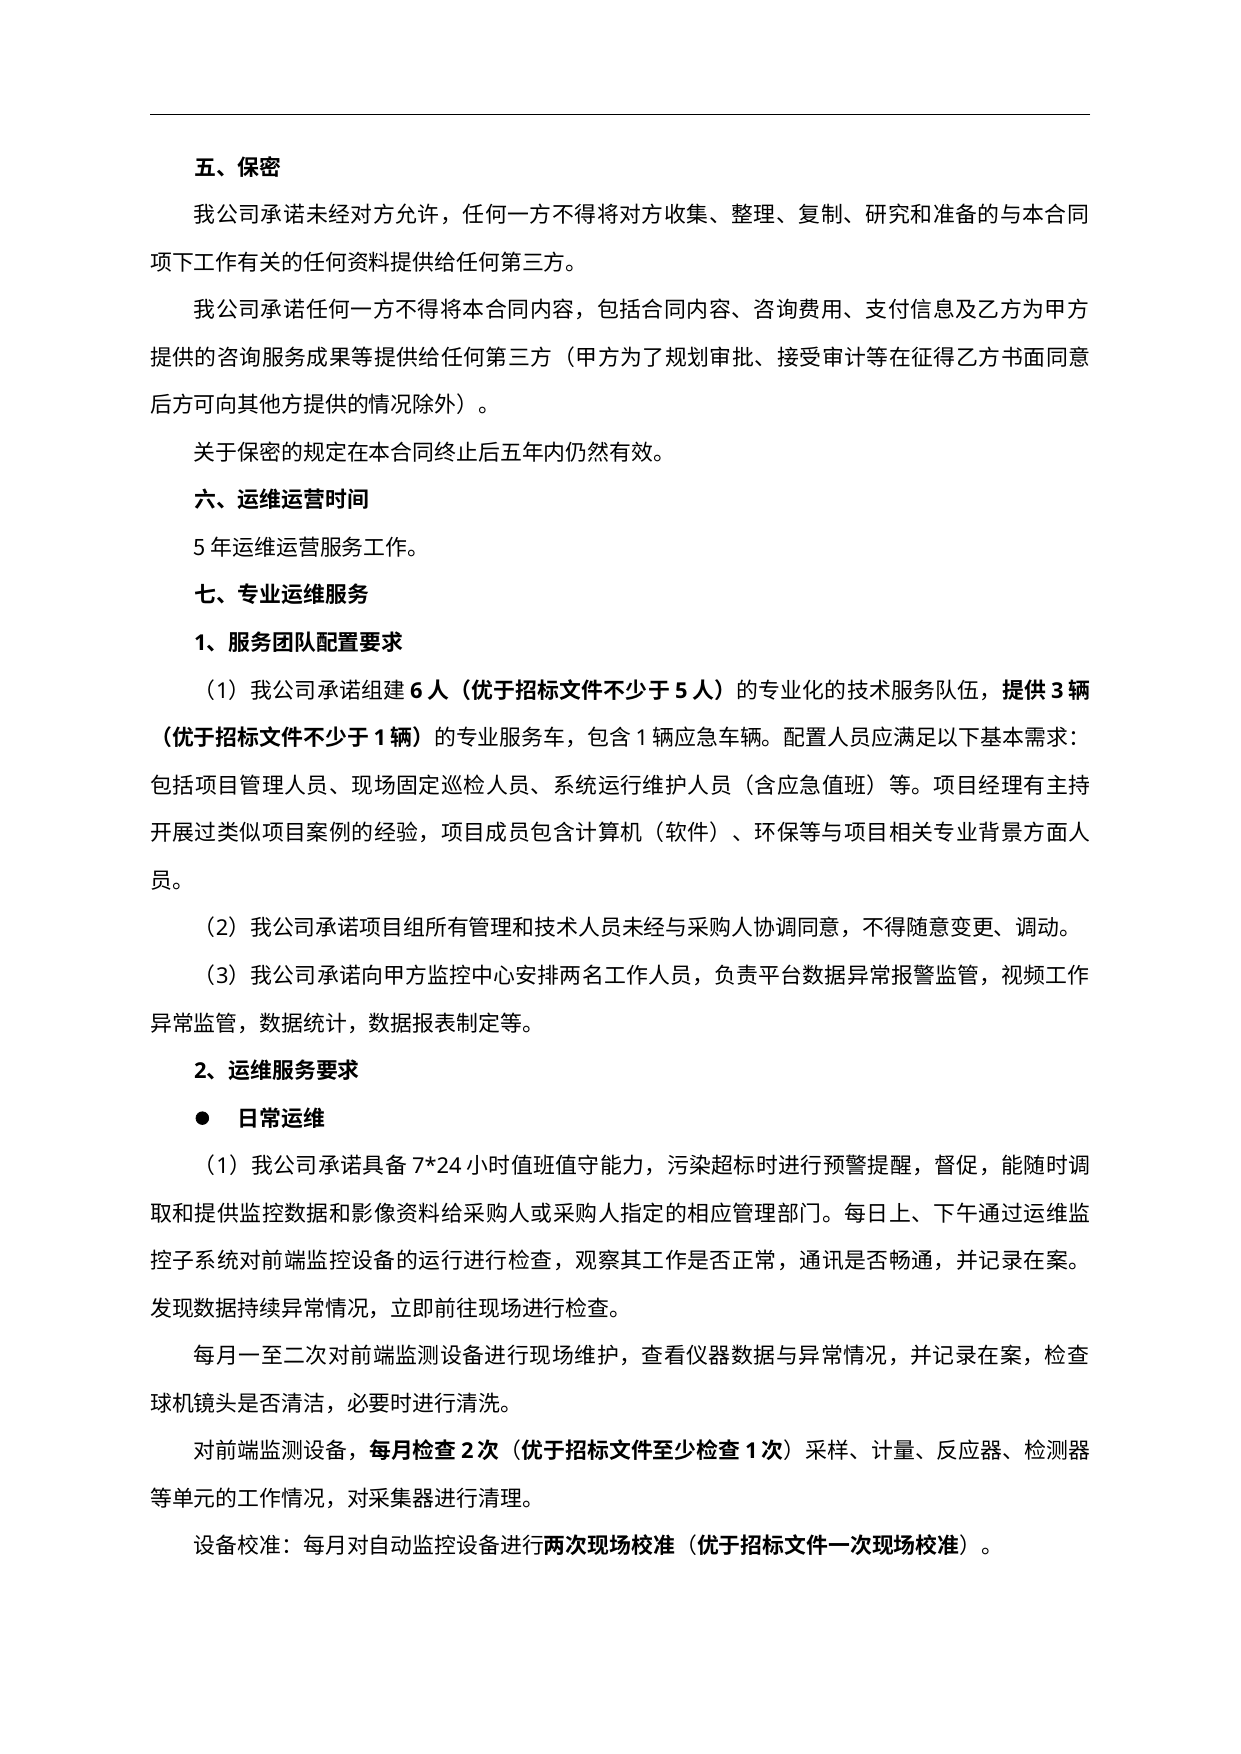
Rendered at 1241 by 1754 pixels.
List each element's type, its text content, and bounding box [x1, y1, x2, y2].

text 1、服务团队配置要求 [150, 625, 1090, 657]
text 五、保密 [150, 150, 1090, 182]
text 我公司承诺任何一方不得将本合同内容，包括合同内容、咨询费用、支付信息及乙方为甲方提供的咨询服务成果等提供给任何第三方（甲方为了规划审批、接受审计等在征得乙方书面同意后方可向其他方提供的情况除外）。 [150, 292, 1090, 419]
text 设备校准：每月对自动监控设备进行两次现场校准（优于招标文件一次现场校准）。 [150, 1528, 1090, 1560]
text 2、运维服务要求 [150, 1053, 1090, 1085]
text （1）我公司承诺组建6人（优于招标文件不少于5人）的专业化的技术服务队伍，提供3辆（优于招标文件不少于1辆）的专业服务车，包含1辆应急车辆。配置人员应满足以下基本需求：包括项目管理人员、现场固定巡检人员、系统运行维护人员（含应急值班）等。项目经理有主持开展过类似项目案例的经验，项目成员包含计算机（软件）、环保等与项目相关专业背景方面人员。 [150, 673, 1090, 894]
text 5年运维运营服务工作。 [150, 530, 1090, 562]
text 关于保密的规定在本合同终止后五年内仍然有效。 [150, 435, 1090, 467]
text 七、专业运维服务 [150, 577, 1090, 609]
text 我公司承诺未经对方允许，任何一方不得将对方收集、整理、复制、研究和准备的与本合同项下工作有关的任何资料提供给任何第三方。 [150, 197, 1090, 277]
text （1）我公司承诺具备7*24小时值班值守能力，污染超标时进行预警提醒，督促，能随时调取和提供监控数据和影像资料给采购人或采购人指定的相应管理部门。每日上、下午通过运维监控子系统对前端监控设备的运行进行检查，观察其工作是否正常，通讯是否畅通，并记录在案。发现数据持续异常情况，立即前往现场进行检查。 [150, 1148, 1090, 1322]
list 日常运维 [194, 1101, 1090, 1132]
text （2）我公司承诺项目组所有管理和技术人员未经与采购人协调同意，不得随意变更、调动。 [150, 910, 1090, 942]
text 每月一至二次对前端监测设备进行现场维护，查看仪器数据与异常情况，并记录在案，检查球机镜头是否清洁，必要时进行清洗。 [150, 1338, 1090, 1417]
text 六、运维运营时间 [150, 482, 1090, 514]
text 对前端监测设备，每月检查2次（优于招标文件至少检查1次）采样、计量、反应器、检测器等单元的工作情况，对采集器进行清理。 [150, 1433, 1090, 1512]
text （3）我公司承诺向甲方监控中心安排两名工作人员，负责平台数据异常报警监管，视频工作异常监管，数据统计，数据报表制定等。 [150, 958, 1090, 1037]
